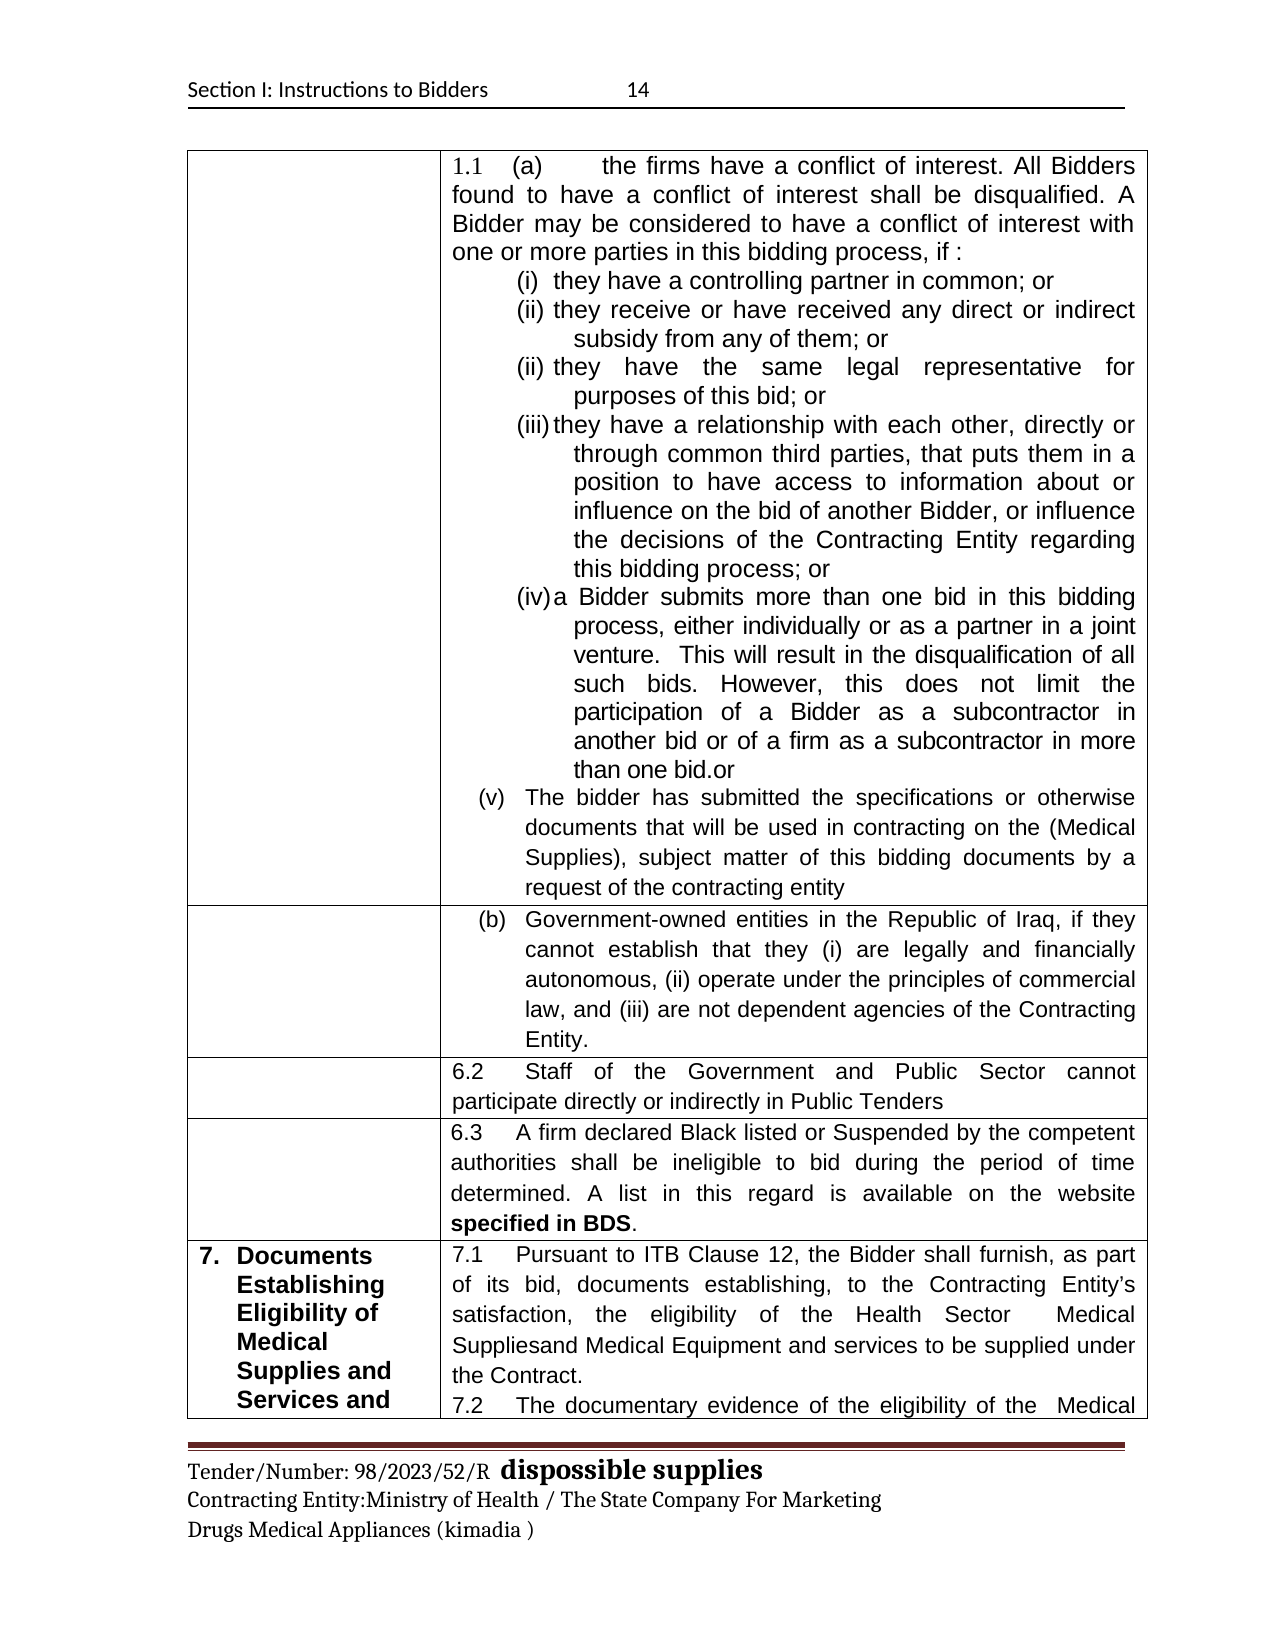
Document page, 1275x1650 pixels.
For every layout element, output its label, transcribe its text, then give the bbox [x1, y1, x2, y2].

table_cell (a) the firms have a conflict of interest. All Bidders found to have a conflict of interest shall be disqualified. A Bidder may be considered to have a conflict of interest with one or more parties in this bidding process, if : (i) they have a controlling partner in common; or (ii) they receive or have received any direct or indirect subsidy from any of them; or (ii) they have the same legal representative for purposes of this bid; or (iii) they have a relationship with each other, directly or through common third parties, that puts them in a position to have access to information about or influence on the bid of another Bidder, or influence the decisions of the Contracting Entity regarding this bidding process; or (iv) a Bidder submits more than one bid in this bidding process, either individually or as a partner in a joint venture. This will result in the disqualification of all such bids. However, this does not limit the participation of a Bidder as a subcontractor in another bid or of a firm as a subcontractor in more than one bid.or (v) The bidder has submitted the specifications or otherwise documents that will be used in contracting on the (Medical Supplies), subject matter of this bidding documents by a request of the contracting entity [441, 151, 1147, 904]
table_cell 6.3 A firm declared Black listed or Suspended by the competent authorities shall be ineligible to bid during the period of time determined. A list in this regard is available on the website specified in BDS. [441, 1119, 1147, 1240]
table_cell [188, 151, 440, 904]
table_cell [441, 1241, 1147, 1418]
table_cell 6.2 Staff of the Government and Public Sector cannot participate directly or indirectly in Public Tenders [441, 1058, 1147, 1118]
table_cell [188, 1119, 440, 1240]
table_cell [188, 1058, 440, 1118]
table_cell [188, 906, 440, 1057]
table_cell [188, 1241, 440, 1418]
table_cell (b) Government-owned entities in the Republic of Iraq, if they cannot establish that they (i) are legally and financially autonomous, (ii) operate under the principles of commercial law, and (iii) are not dependent agencies of the Contracting Entity. [441, 906, 1147, 1057]
